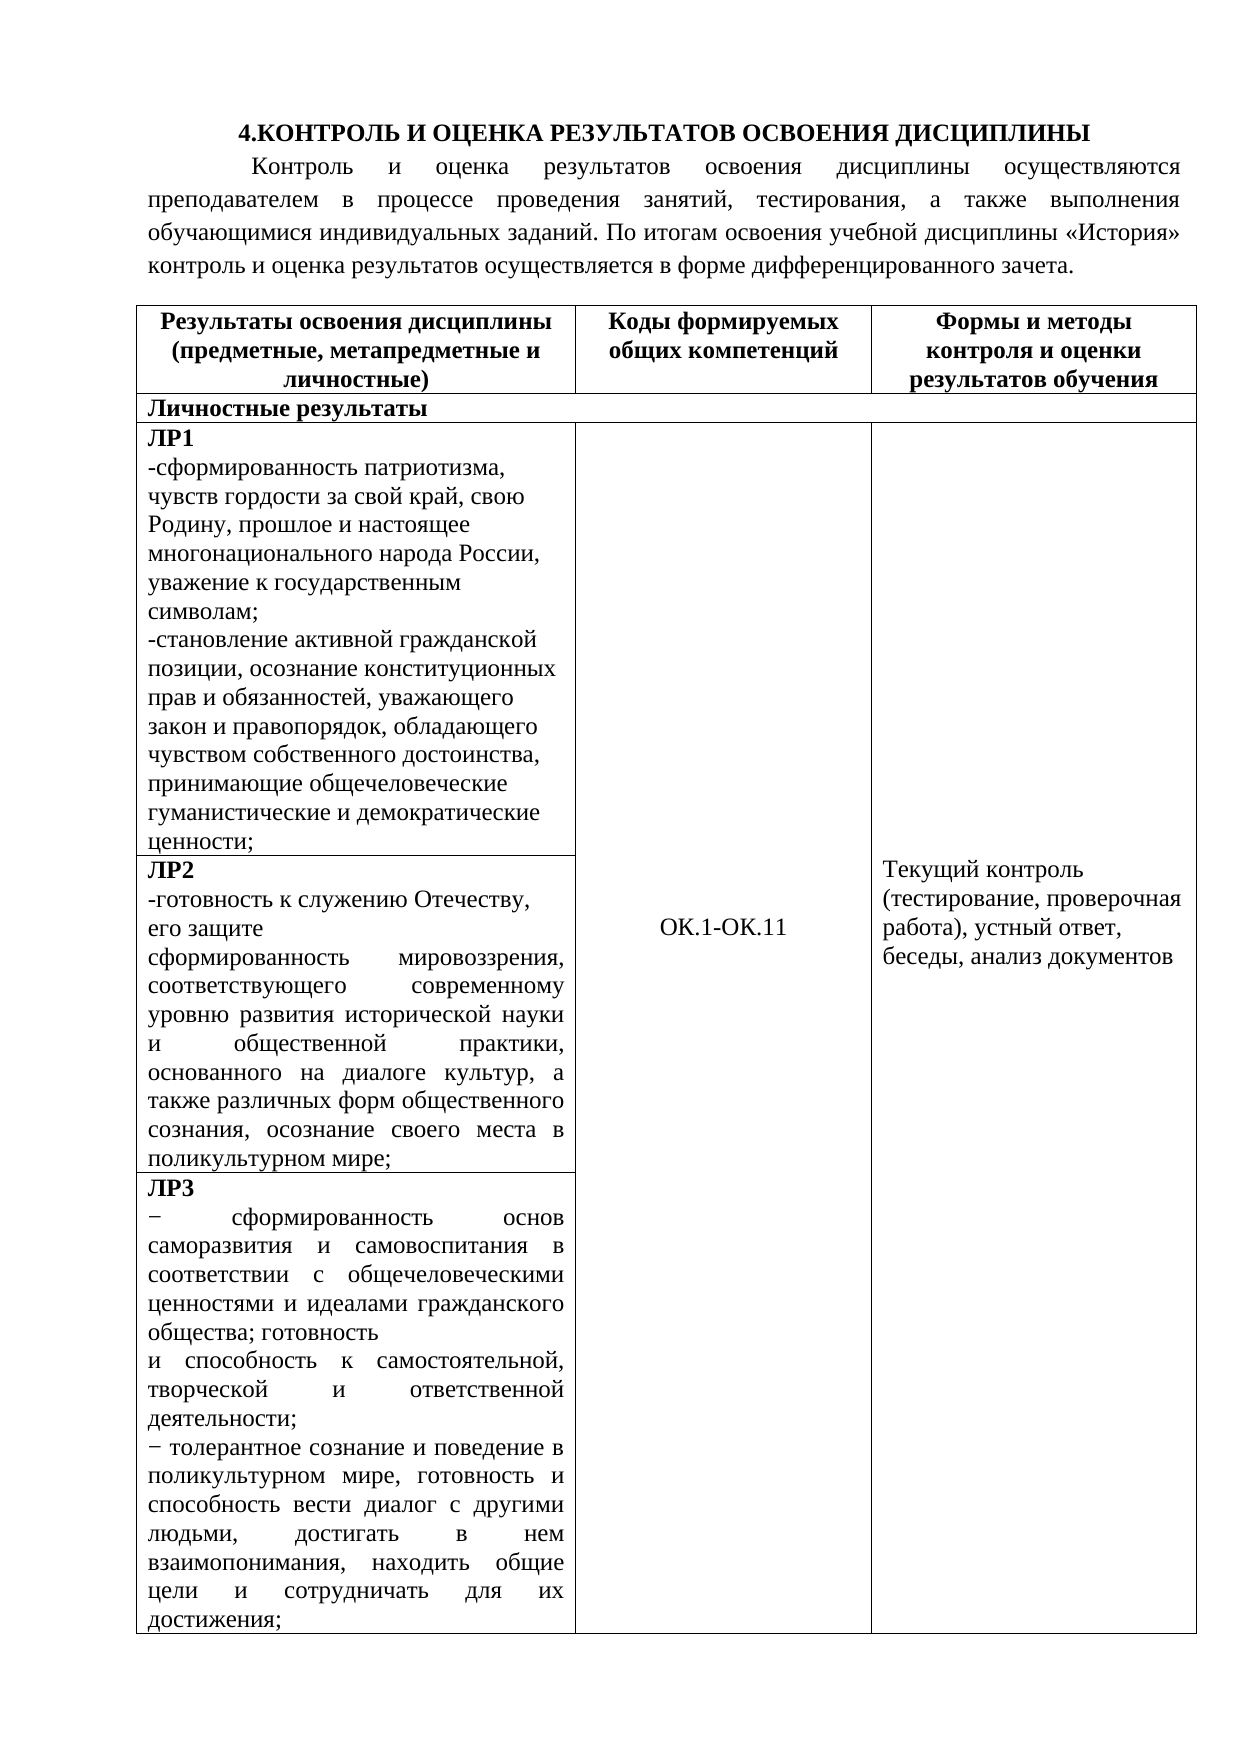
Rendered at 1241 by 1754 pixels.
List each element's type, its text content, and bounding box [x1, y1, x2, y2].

table_cell ЛР2 -готовность к служению Отечеству, его защите сформированность мировоззрения, соответствующего современному уровню развития исторической науки и общественной практики, основанного на диалоге культур, а также различных форм общественного сознания, осознание своего места в поликультурном мире; [137, 856, 575, 1172]
table_cell ЛР1 -сформированность патриотизма, чувств гордости за свой край, свою Родину, прошлое и настоящее многонационального народа России, уважение к государственным символам; -становление активной гражданской позиции, осознание конституционных прав и обязанностей, уважающего закон и правопорядок, обладающего чувством собственного достоинства, принимающие общечеловеческие гуманистические и демократические ценности; [137, 423, 575, 854]
text 4.КОНТРОЛЬ И ОЦЕНКА РЕЗУЛЬТАТОВ ОСВОЕНИЯ ДИСЦИПЛИНЫ [148, 118, 1181, 147]
table_header Коды формируемых общих компетенций [576, 306, 871, 392]
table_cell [872, 423, 1196, 1633]
table_cell ЛР3 − сформированность основ саморазвития и самовоспитания в соответствии с общечеловеческими ценностями и идеалами гражданского общества; готовность и способность к самостоятельной, творческой и ответственной деятельности; − толерантное сознание и поведение в поликультурном мире, готовность и способность вести диалог с другими людьми, достигать в нем взаимопонимания, находить общие цели и сотрудничать для их достижения; [137, 1173, 575, 1633]
table_cell Личностные результаты [137, 394, 1196, 422]
table_cell ОК.1-ОК.11 [576, 423, 871, 1633]
table_header Результаты освоения дисциплины (предметные, метапредметные и личностные) [137, 306, 575, 392]
table_header Формы и методы контроля и оценки результатов обучения [872, 306, 1196, 392]
text Контроль и оценка результатов освоения дисциплины осуществляются преподавателем в процессе проведения занятий, тестирования, а также выполнения обучающимися индивидуальных заданий. По итогам освоения учебной дисциплины «История» контроль и оценка результатов осуществляется в форме дифференцированного зачета. [148, 151, 1181, 279]
